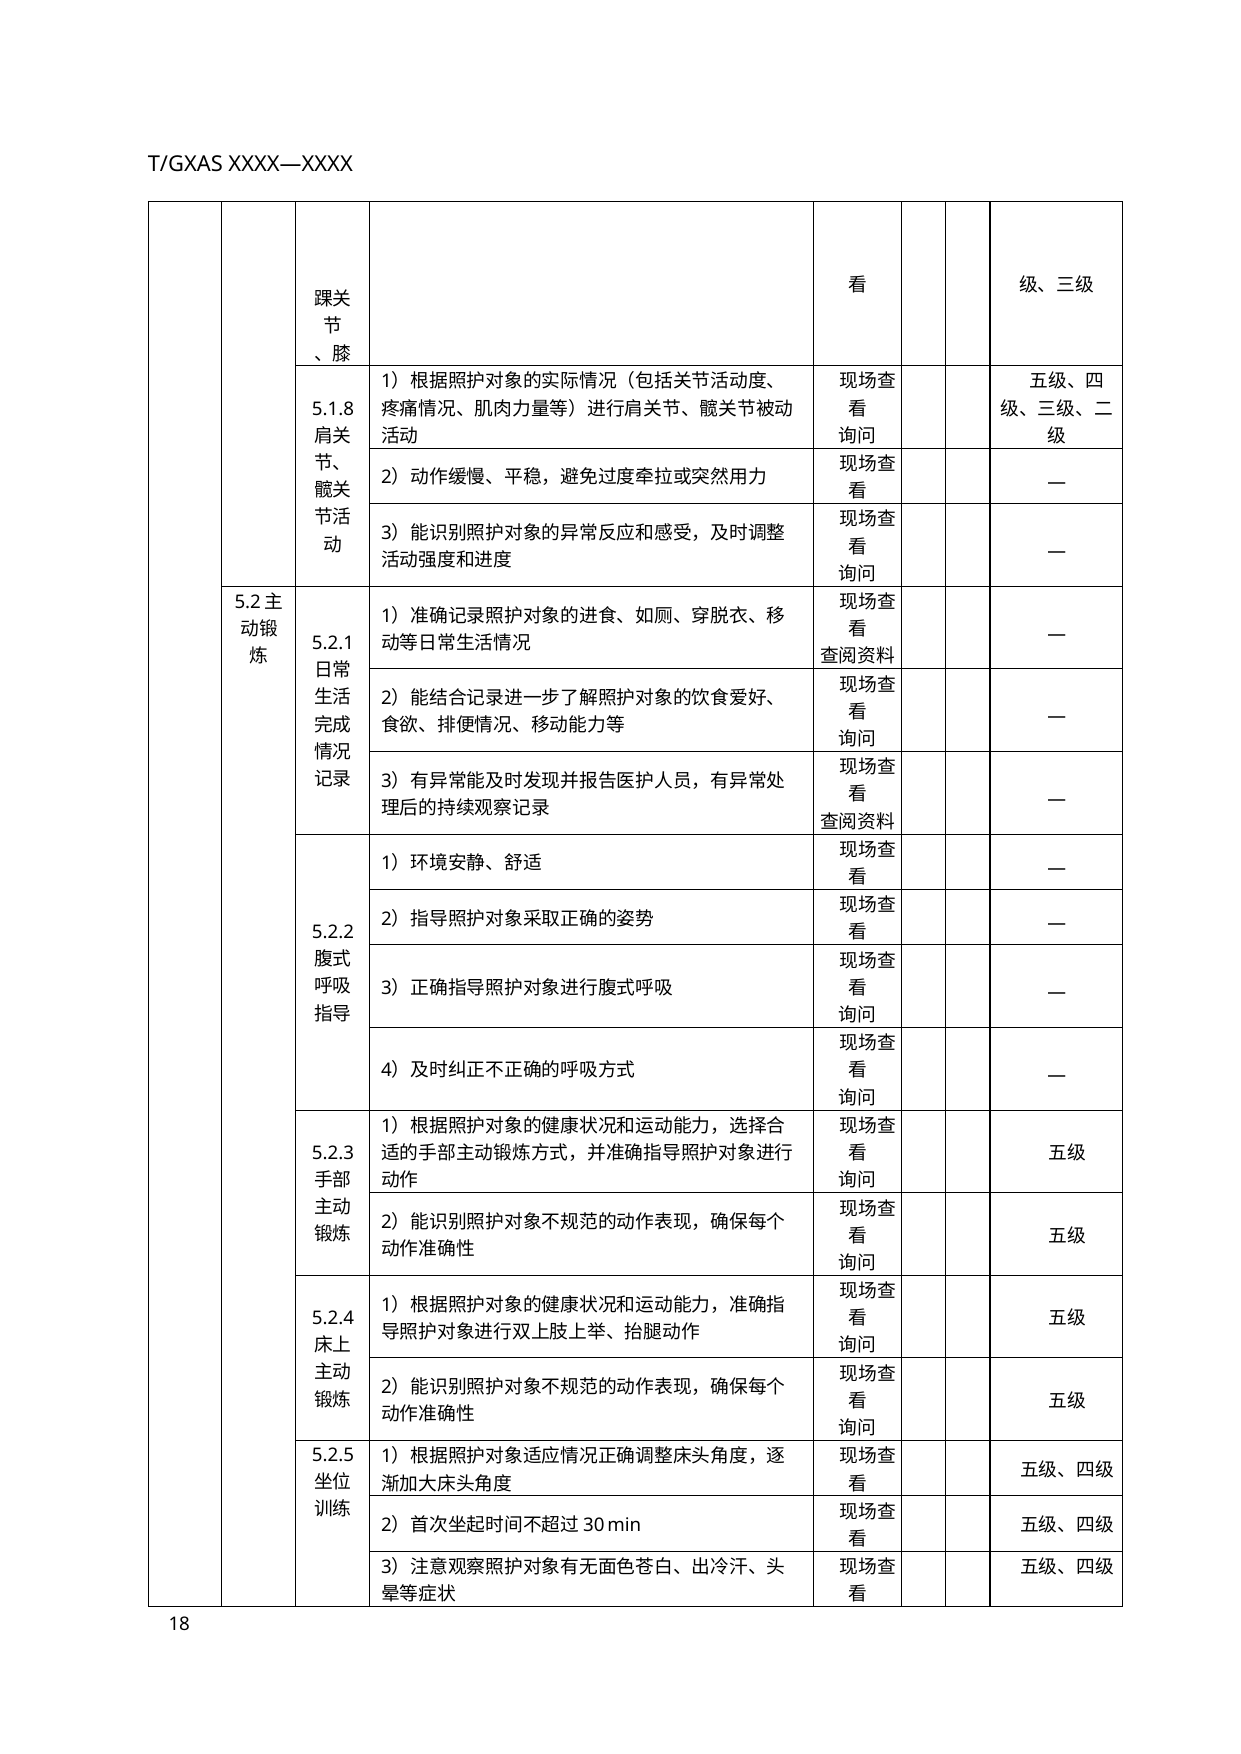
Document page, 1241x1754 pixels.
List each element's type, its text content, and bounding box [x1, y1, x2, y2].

table_cell [946, 1441, 989, 1495]
table_cell [902, 1111, 945, 1192]
table_cell 现场查看 询问 [814, 945, 901, 1027]
table_cell 五级、四级 [991, 1496, 1122, 1551]
table_cell [946, 202, 989, 365]
table_cell 现场查看 询问 [814, 1552, 901, 1606]
table_cell 1）准确记录照护对象的进食、如厕、穿脱衣、移动等日常生活情况 [370, 587, 813, 668]
table_cell [946, 504, 989, 586]
table_cell 2）首次坐起时间不超过30 min [370, 1496, 813, 1551]
table_cell 2）能结合记录进一步了解照护对象的饮食爱好、食欲、排便情况、移动能力等 [370, 669, 813, 751]
table_cell — [991, 1028, 1122, 1109]
table_cell 3）有异常能及时发现并报告医护人员，有异常处理后的持续观察记录 [370, 752, 813, 833]
table_cell [946, 835, 989, 889]
table_cell 5.2.2腹式呼吸指导 [296, 835, 369, 1109]
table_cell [370, 202, 813, 365]
table_cell [946, 587, 989, 668]
table_cell 五级 [991, 1193, 1122, 1275]
table_cell 2）能识别照护对象不规范的动作表现，确保每个动作准确性 [370, 1193, 813, 1275]
table_cell 5.2.3手部主动锻炼 [296, 1111, 369, 1275]
table_cell 现场查看 询问 [814, 504, 901, 586]
table_cell 现场查看 询问 [814, 1028, 901, 1109]
table_cell [946, 1358, 989, 1440]
table_cell 2）指导照护对象采取正确的姿势 [370, 890, 813, 944]
table_cell — [991, 945, 1122, 1027]
table_cell [902, 504, 945, 586]
table_cell — [991, 890, 1122, 944]
table_cell [902, 1276, 945, 1357]
table_cell 现场查看 询问 [814, 1193, 901, 1275]
table_cell 五级、四级、三级、二级 [991, 366, 1122, 448]
table_cell 现场查看 [814, 449, 901, 503]
table_cell [946, 1028, 989, 1109]
table_cell 现场查看 询问 [814, 669, 901, 751]
table_cell 现场查看 询问 [814, 1111, 901, 1192]
table_cell [902, 1552, 945, 1606]
table_cell [902, 669, 945, 751]
table_cell [902, 202, 945, 365]
table_cell 现场查看 [814, 890, 901, 944]
table_cell 五级 [991, 1358, 1122, 1440]
table_cell [946, 1496, 989, 1551]
table_cell 五级、四级 [991, 1552, 1122, 1606]
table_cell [370, 1552, 813, 1606]
table_cell [946, 449, 989, 503]
table_cell 五级 [991, 1276, 1122, 1357]
table_cell [946, 1111, 989, 1192]
table_cell 现场查看 询问 [814, 1358, 901, 1440]
table_cell [902, 752, 945, 833]
table_cell 1）环境安静、舒适 [370, 835, 813, 889]
table_cell 1）根据照护对象的实际情况（包括关节活动度、疼痛情况、肌肉力量等）进行肩关节、髋关节被动活动 [370, 366, 813, 448]
table_cell [902, 449, 945, 503]
table_cell [902, 1193, 945, 1275]
table_cell [902, 587, 945, 668]
table_cell 3）正确指导照护对象进行腹式呼吸 [370, 945, 813, 1027]
table_cell 5.2主动锻炼 [222, 587, 295, 1606]
table_cell [902, 1496, 945, 1551]
table_cell — [991, 835, 1122, 889]
table_cell [946, 890, 989, 944]
table_cell [946, 669, 989, 751]
table_cell [902, 835, 945, 889]
table_cell 五级、四级、三级 [991, 202, 1122, 365]
table_cell — [991, 449, 1122, 503]
table_cell [902, 1358, 945, 1440]
table_cell 4）及时纠正不正确的呼吸方式 [370, 1028, 813, 1109]
table_cell — [991, 504, 1122, 586]
table_cell — [991, 752, 1122, 833]
table_cell 五级、四级 [991, 1441, 1122, 1495]
table_cell 现场查看 [814, 202, 901, 365]
table_cell 现场查看 询问 [814, 1276, 901, 1357]
table_cell — [991, 587, 1122, 668]
table_cell 现场查看 [814, 1441, 901, 1495]
table_cell [902, 945, 945, 1027]
table_cell 现场查看 [814, 835, 901, 889]
table_cell 1）根据照护对象的健康状况和运动能力，选择合适的手部主动锻炼方式，并准确指导照护对象进行动作 [370, 1111, 813, 1192]
table_cell 现场查看 [814, 1496, 901, 1551]
table_cell 3）能识别照护对象的异常反应和感受，及时调整活动强度和进度 [370, 504, 813, 586]
table_cell [946, 1193, 989, 1275]
table_cell 5.2.5坐位训练 [296, 1441, 369, 1606]
table_cell [902, 1441, 945, 1495]
table_cell 现场查看 查阅资料 [814, 587, 901, 668]
table_cell [902, 366, 945, 448]
table_cell — [991, 669, 1122, 751]
table_cell 现场查看 询问 [814, 366, 901, 448]
table_cell 2）能识别照护对象不规范的动作表现，确保每个动作准确性 [370, 1358, 813, 1440]
table_cell [902, 1028, 945, 1109]
table_cell [946, 1552, 989, 1606]
table_cell 1）根据照护对象的健康状况和运动能力，准确指导照护对象进行双上肢上举、抬腿动作 [370, 1276, 813, 1357]
table_cell 5.2.1日常生活完成情况记录 [296, 587, 369, 833]
table_cell [946, 945, 989, 1027]
table_cell [946, 1276, 989, 1357]
table_cell [946, 752, 989, 833]
table_cell 5.1.8肩关节、髋关节活动 [296, 366, 369, 586]
table_cell 2）动作缓慢、平稳，避免过度牵拉或突然用力 [370, 449, 813, 503]
table_cell [946, 366, 989, 448]
table_cell 现场查看 查阅资料 [814, 752, 901, 833]
table_cell 五级 [991, 1111, 1122, 1192]
table_cell [902, 890, 945, 944]
table_cell 1）根据照护对象适应情况正确调整床头角度，逐渐加大床头角度 [370, 1441, 813, 1495]
table_cell 5.2.4床上主动锻炼 [296, 1276, 369, 1440]
